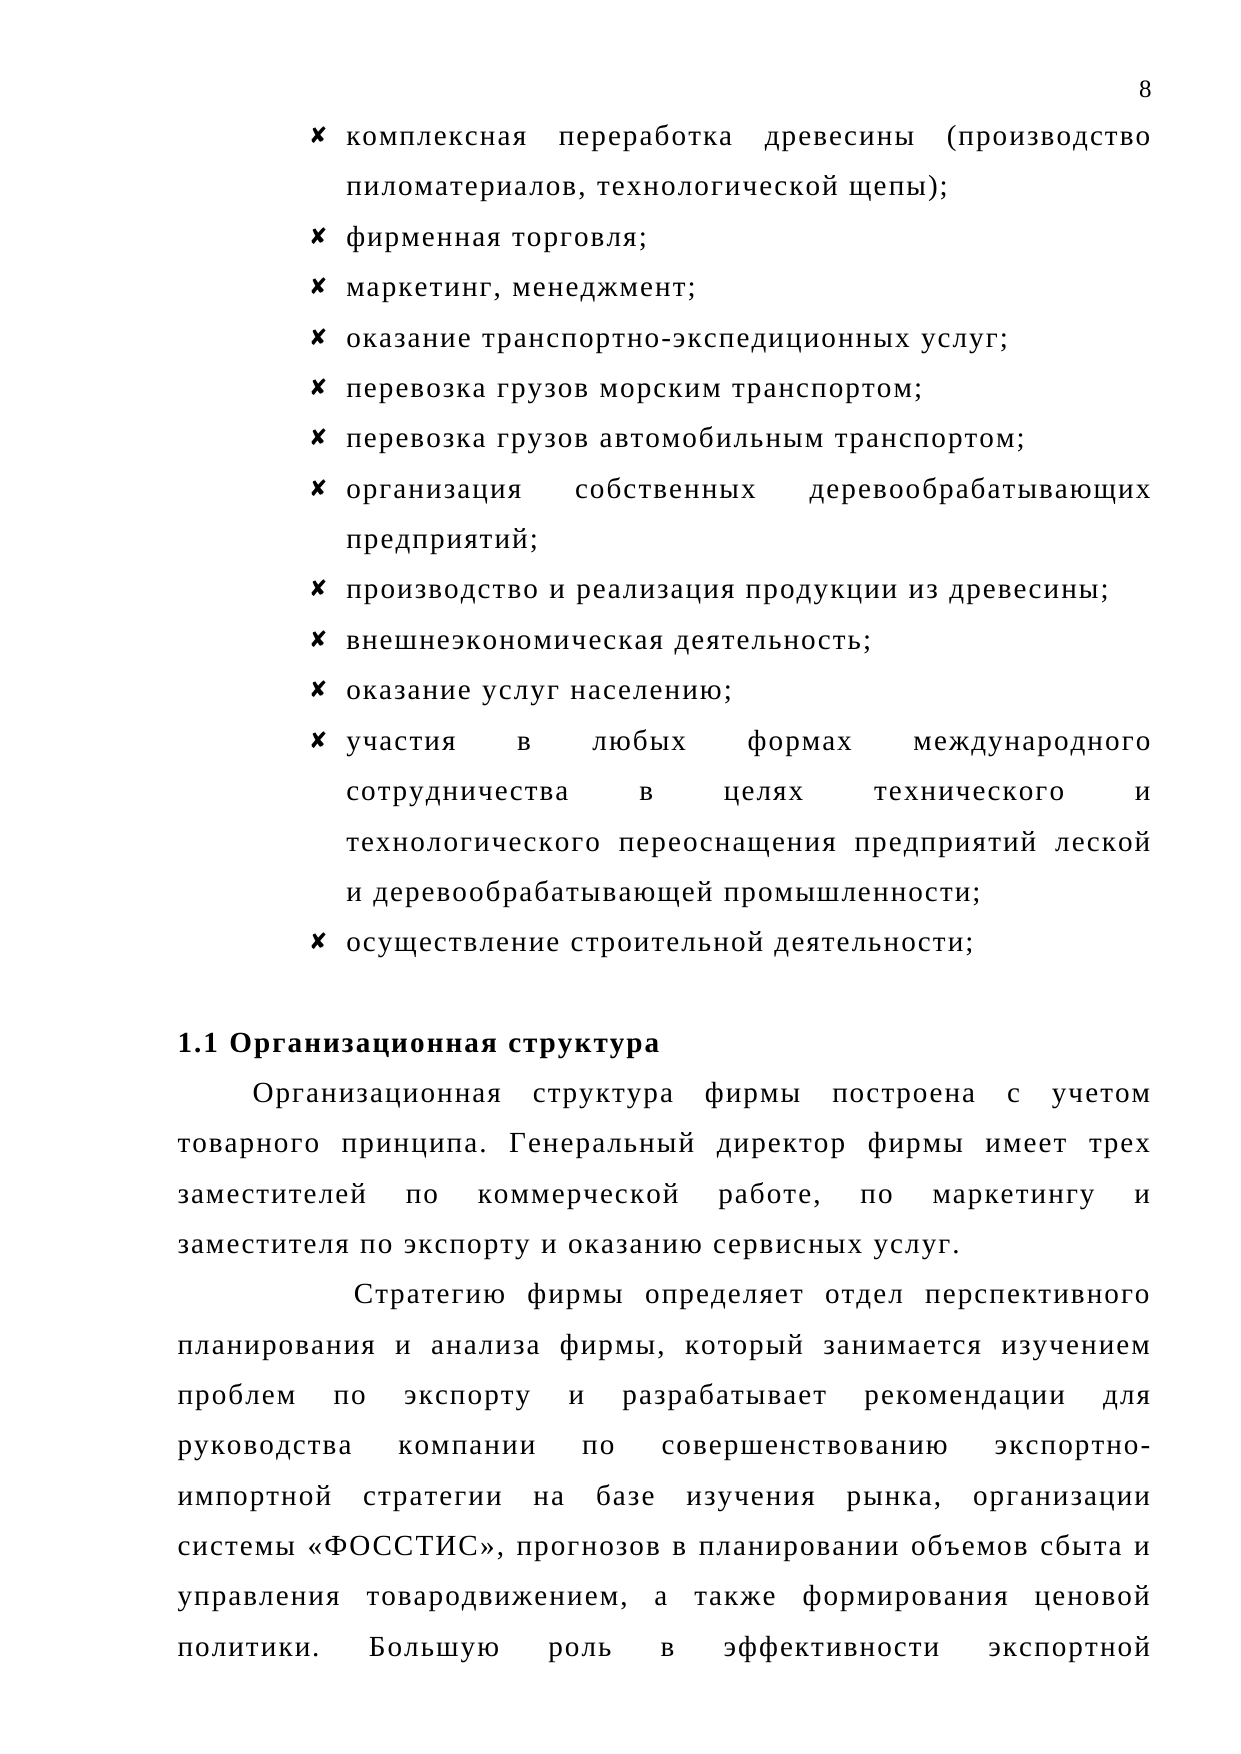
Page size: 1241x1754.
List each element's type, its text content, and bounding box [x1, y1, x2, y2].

list внешнеэкономическая деятельность; [308, 622, 1152, 656]
list перевозка грузов морским транспортом; [308, 370, 1152, 404]
list фирменная торговля; [308, 219, 1152, 252]
list маркетинг, менеджмент; [308, 269, 1152, 303]
list организация собственных деревообрабатывающих предприятий; [308, 471, 1152, 555]
list осуществление строительной деятельности; [308, 924, 1152, 958]
text 1.1 Организационная структура [177, 1025, 1152, 1058]
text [177, 1277, 1152, 1662]
list участия в любых формах международного сотрудничества в целях технического и технологического переоснащения предприятий леской и деревообрабатывающей промышленности; [308, 723, 1152, 907]
text Организационная структура фирмы построена с учетом товарного принципа. Генеральный директор фирмы имеет трех заместителей по коммерческой работе, по маркетингу и заместителя по экспорту и оказанию сервисных услуг. [177, 1075, 1152, 1260]
list оказание услуг населению; [308, 672, 1152, 706]
list оказание транспортно-экспедиционных услуг; [308, 320, 1152, 353]
list производство и реализация продукции из древесины; [308, 572, 1152, 605]
list перевозка грузов автомобильным транспортом; [308, 421, 1152, 454]
list комплексная переработка древесины (производство пиломатериалов, технологической щепы); [308, 118, 1152, 202]
